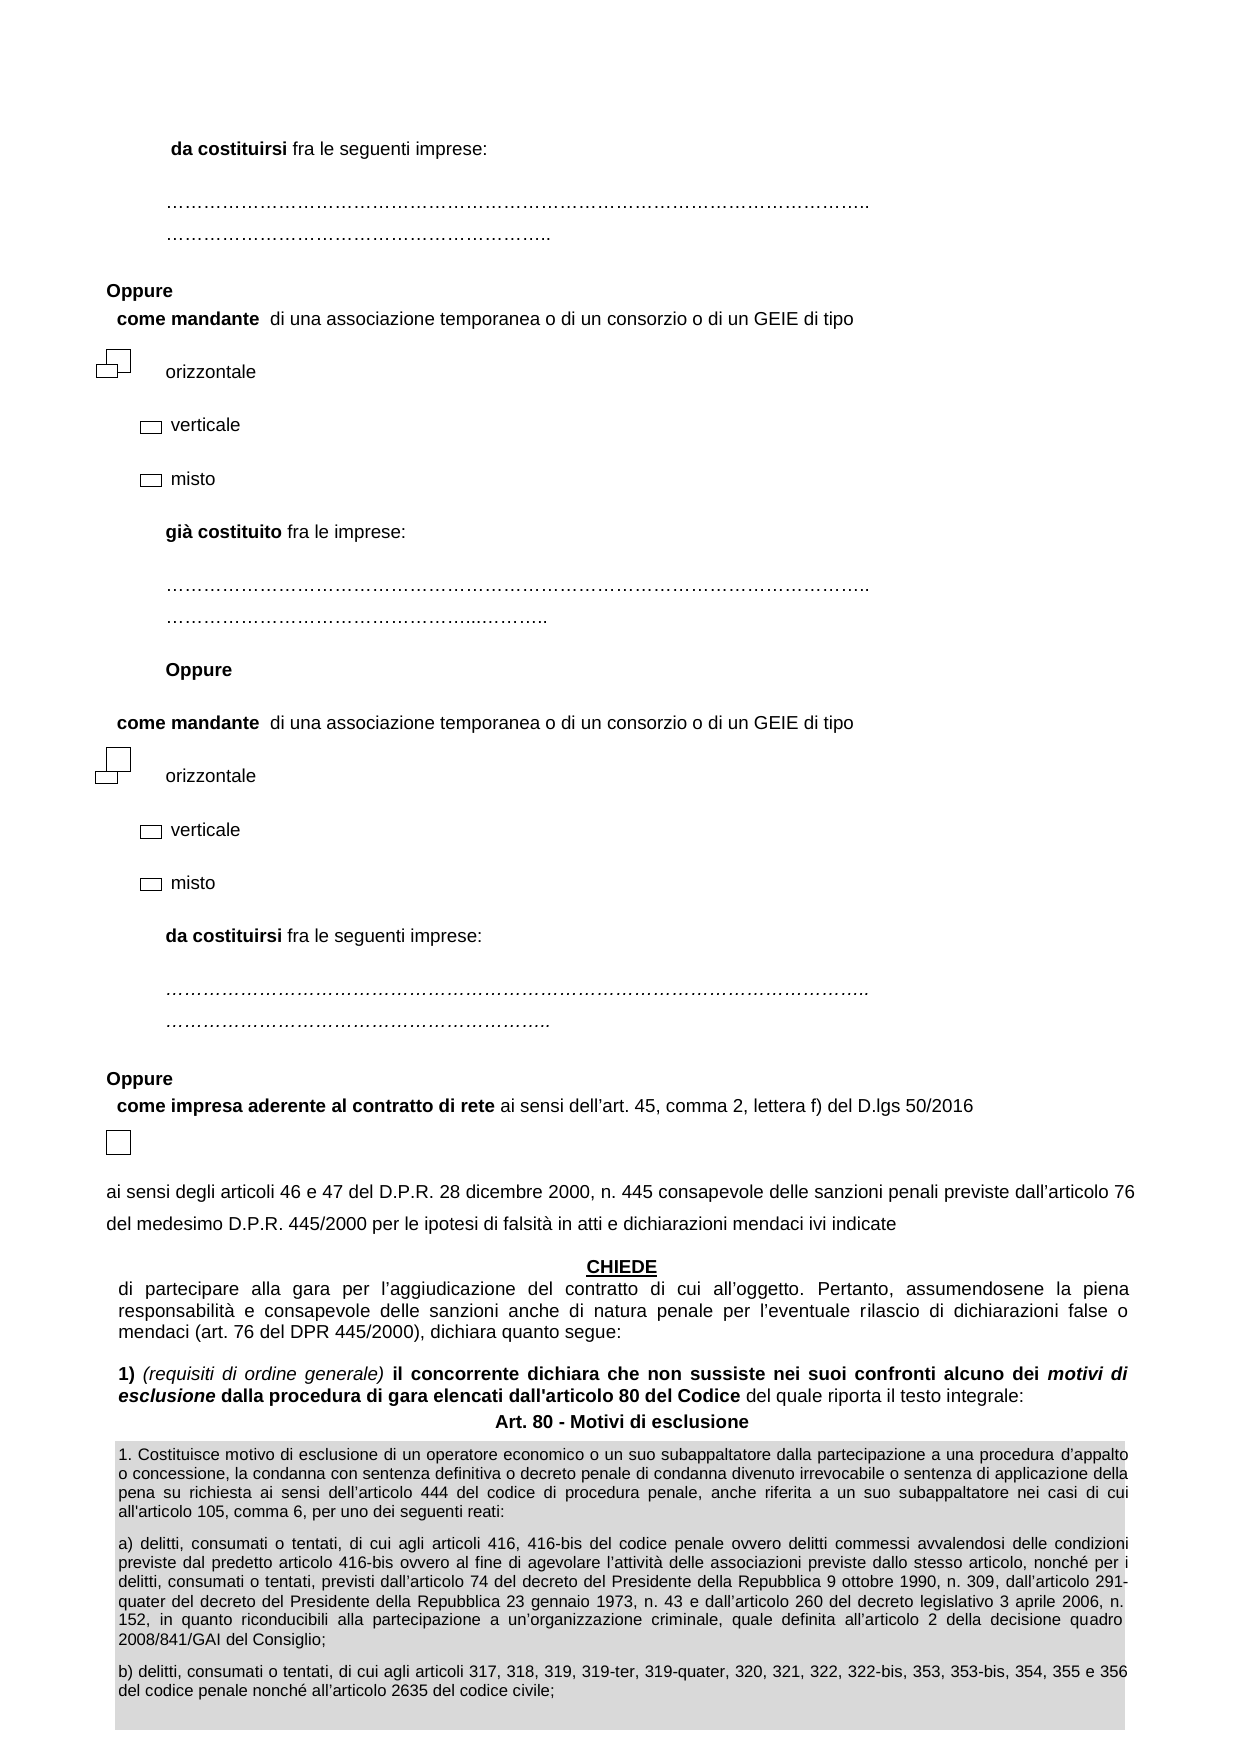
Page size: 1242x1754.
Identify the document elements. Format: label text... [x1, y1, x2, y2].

text CHIEDE [581, 1256, 662, 1277]
text 1. Costituisce motivo di esclusione di un operatore economico o un suo subappaltatore dalla partecipazione a una procedura d’appalto o concessione, la condanna con sentenza definitiva o decreto penale di condanna divenuto irrevocabile o sentenza di applicazione della pena su richiesta ai sensi dell’articolo 444 del codice di procedura penale, anche riferita a un suo subappaltatore nei casi di cui all'articolo 105, comma 6, per uno dei seguenti reati: [118, 1445, 1129, 1521]
text orizzontale [165, 361, 1135, 383]
text Art. 80 - Motivi di esclusione [490, 1411, 753, 1432]
text b) delitti, consumati o tentati, di cui agli articoli 317, 318, 319, 319-ter, 319-quater, 320, 321, 322, 322-bis, 353, 353-bis, 354, 355 e 356 del codice penale nonché all’articolo 2635 del codice civile; [118, 1662, 1128, 1700]
text misto [165, 872, 1135, 893]
text orizzontale [165, 765, 1135, 787]
text come mandante di una associazione temporanea o di un consorzio o di un GEIE di tipo [106, 712, 1135, 734]
text come mandante di una associazione temporanea o di un consorzio o di un GEIE di tipo [106, 308, 1135, 329]
text verticale [165, 818, 1135, 840]
text come impresa aderente al contratto di rete ai sensi dell’art. 45, comma 2, lettera f) del D.lgs 50/2016 [106, 1095, 1135, 1117]
subtitle Oppure [106, 1067, 1135, 1089]
text verticale [165, 414, 1135, 436]
text Oppure [165, 659, 1135, 681]
text 1) (requisiti di ordine generale) il concorrente dichiara che non sussiste nei suoi confronti alcuno dei motivi di esclusione dalla procedura di gara elencati dall'articolo 80 del Codice del quale riporta il testo integrale: [118, 1364, 1129, 1407]
text …………………………………………………………………………………………………..…………………………………………………….. [165, 978, 1135, 1032]
text a) delitti, consumati o tentati, di cui agli articoli 416, 416-bis del codice penale ovvero delitti commessi avvalendosi delle condizioni previste dal predetto articolo 416-bis ovvero al fine di agevolare l’attività delle associazioni previste dallo stesso articolo, nonché per i delitti, consumati o tentati, previsti dall’articolo 74 del decreto del Presidente della Repubblica 9 ottobre 1990, n. 309, dall’articolo 291- quater del decreto del Presidente della Repubblica 23 gennaio 1973, n. 43 e dall’articolo 260 del decreto legislativo 3 aprile 2006, n. [118, 1534, 1129, 1611]
text da costituirsi fra le seguenti imprese: [165, 137, 1135, 159]
text 2008/841/GAI del Consiglio; [118, 1630, 332, 1649]
text 152, in quanto riconducibili alla partecipazione a un’organizzazione criminale, quale definita all’articolo 2 della decisione quadro [118, 1611, 1128, 1629]
text misto [165, 467, 1135, 489]
text ai sensi degli articoli 46 e 47 del D.P.R. 28 dicembre 2000, n. 445 consapevole delle sanzioni penali previste dall’articolo 76 del medesimo D.P.R. 445/2000 per le ipotesi di falsità in atti e dichiarazioni mendaci ivi indicate [106, 1181, 1135, 1234]
text già costituito fra le imprese: [165, 521, 1135, 542]
text da costituirsi fra le seguenti imprese: [165, 925, 1135, 946]
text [165, 191, 1135, 244]
text …………………………………………………………………………………………………..…………………………………………...……….. [165, 574, 1135, 627]
subtitle Oppure [106, 280, 1135, 302]
text di partecipare alla gara per l’aggiudicazione del contratto di cui all’oggetto. Pertanto, assumendosene la piena responsabilità e consapevole delle sanzioni anche di natura penale per l’eventuale rilascio di dichiarazioni false o mendaci (art. 76 del DPR 445/2000), dichiara quanto segue: [118, 1278, 1129, 1342]
